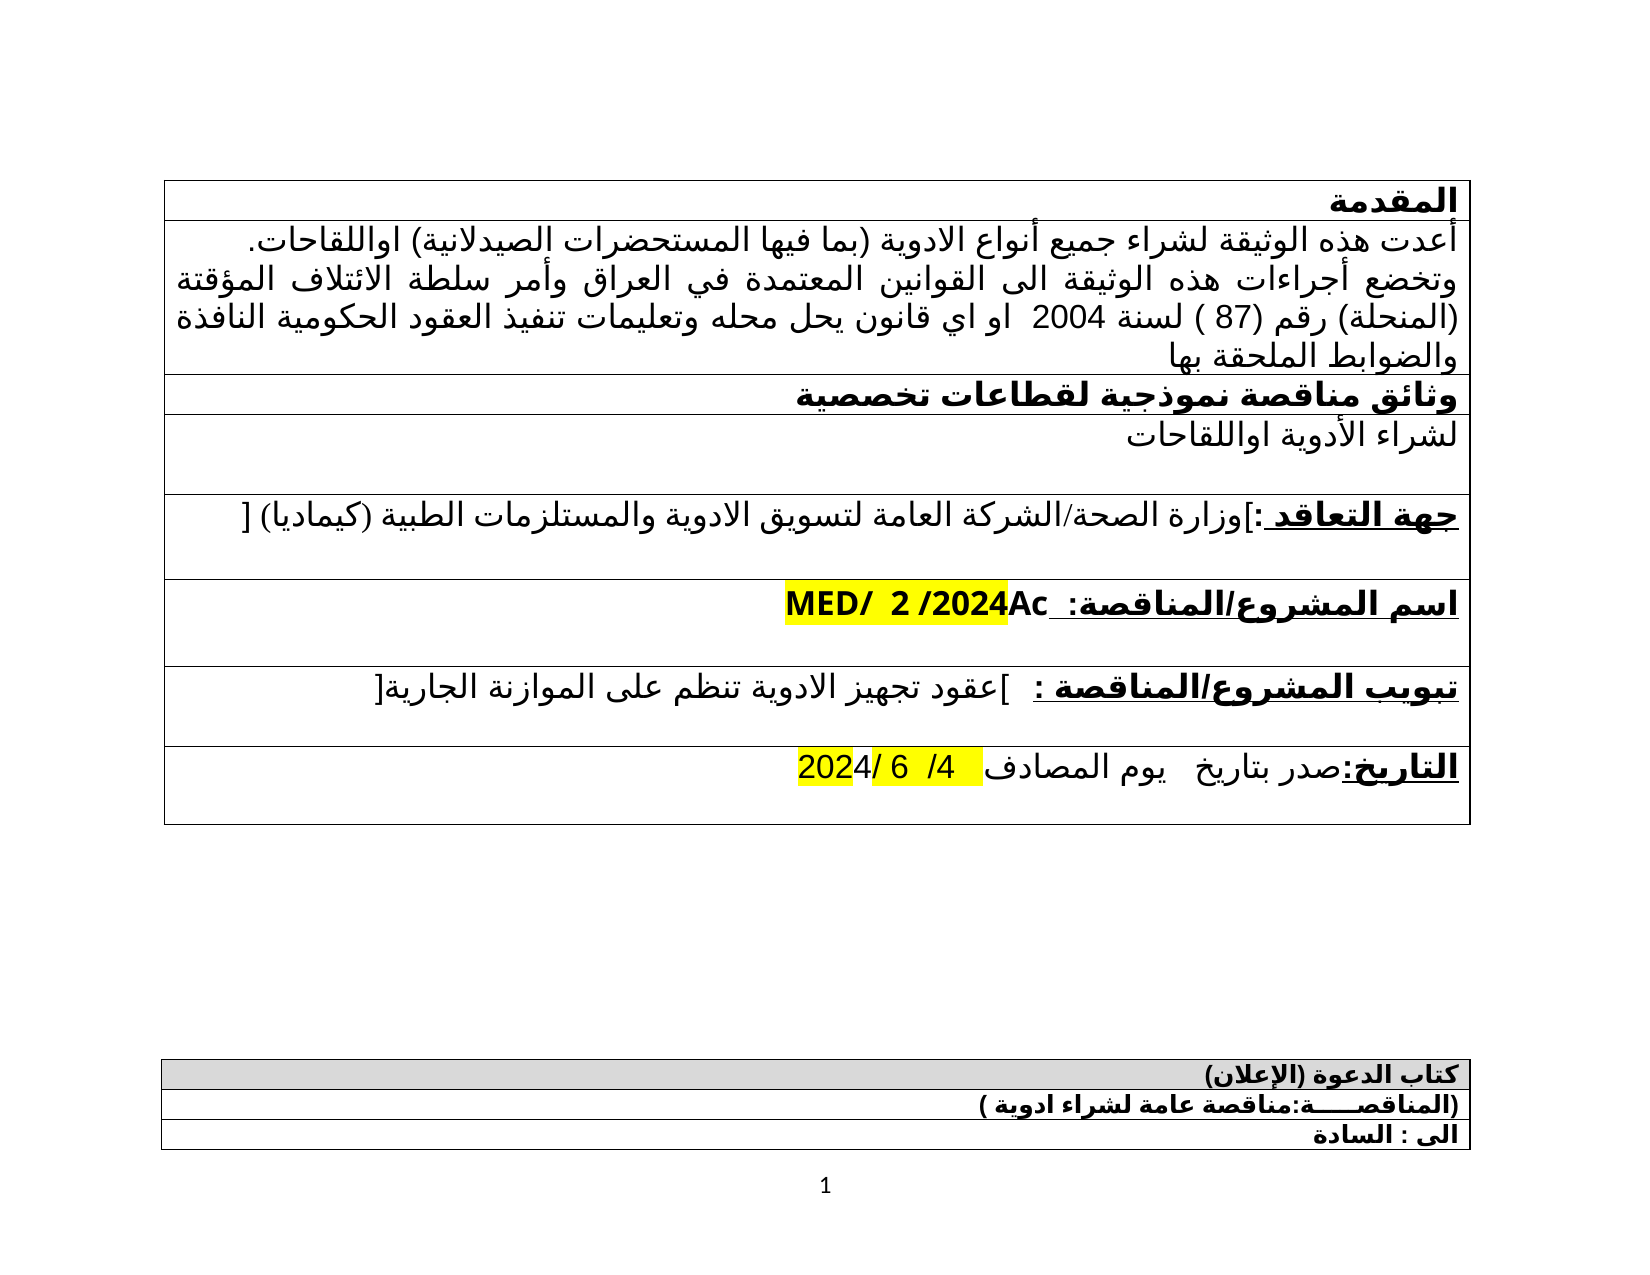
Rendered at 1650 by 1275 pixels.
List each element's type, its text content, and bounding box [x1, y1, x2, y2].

table_cell اسم المشروع/المناقصة: MED/ 2 /2024Ac [165, 580, 1469, 666]
table_cell (المناقصـــــة:مناقصة عامة لشراء ادوية ) [162, 1090, 1469, 1119]
table_cell جهة التعاقد :]وزارة الصحة/الشركة العامة لتسويق الادوية والمستلزمات الطبية (كيماديا) [ [165, 495, 1469, 579]
table_cell وثائق مناقصة نموذجية لقطاعات تخصصية [165, 375, 1469, 414]
table_cell أعدت هذه الوثيقة لشراء جميع أنواع الادوية (بما فيها المستحضرات الصيدلانية) اواللقاحات. وتخضع أجراءات هذه الوثيقة الى القوانين المعتمدة في العراق وأمر سلطة الائتلاف المؤقتة (المنحلة) رقم (87 ) لسنة 2004 او اي قانون يحل محله وتعليمات تنفيذ العقود الحكومية النافذة والضوابط الملحقة بها [165, 221, 1469, 374]
table_cell التاريخ:صدر بتاريخ يوم المصادف 4/ 6 /2024 [165, 747, 1469, 824]
table_header كتاب الدعوة (الإعلان) [162, 1060, 1469, 1089]
table_cell لشراء الأدوية اواللقاحات [165, 415, 1469, 494]
table_header المقدمة [165, 181, 1469, 219]
table_cell تبويب المشروع/المناقصة : ]عقود تجهيز الادوية تنظم على الموازنة الجارية[ [165, 667, 1469, 746]
table_cell الى : السادة [162, 1120, 1469, 1148]
